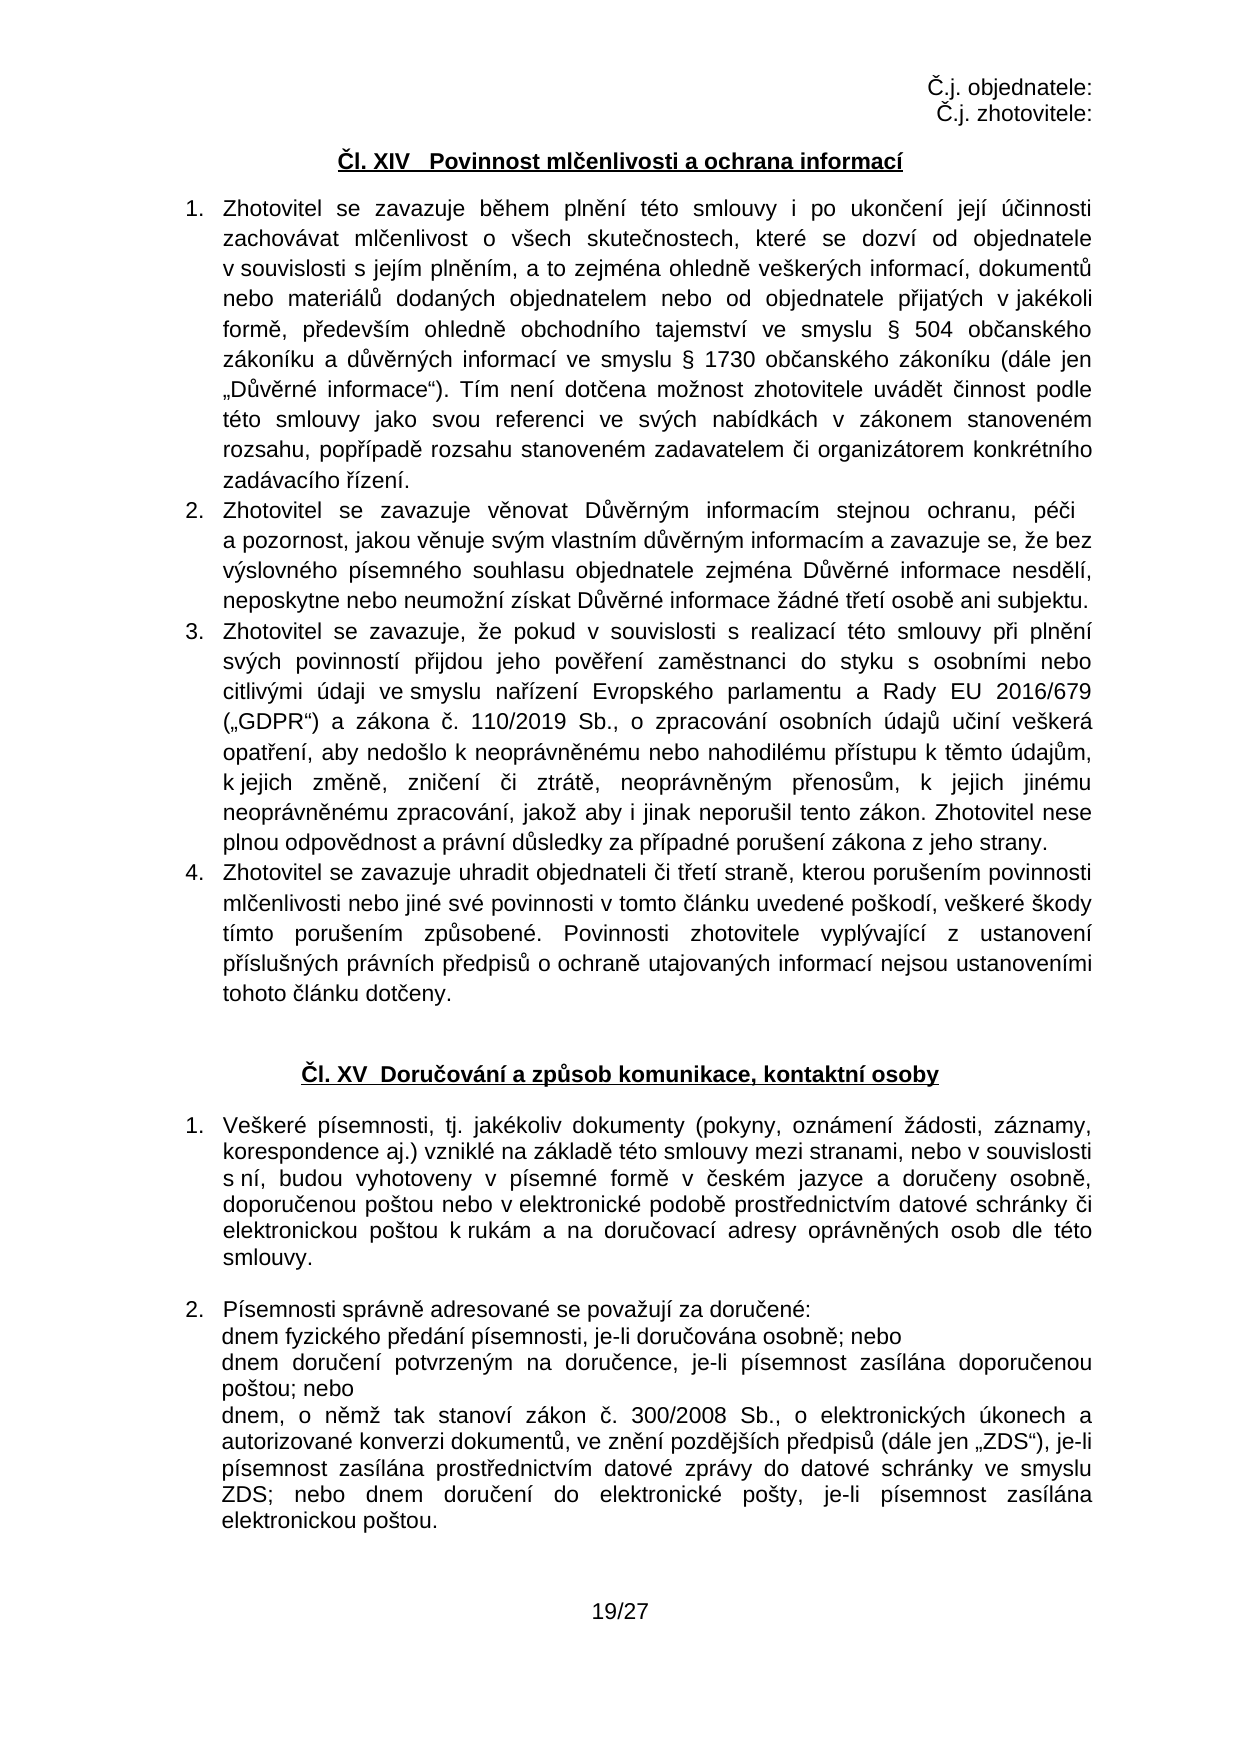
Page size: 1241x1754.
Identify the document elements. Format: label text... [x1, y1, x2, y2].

list Zhotovitel se zavazuje věnovat Důvěrným informacím stejnou ochranu, péči a pozornost, jakou věnuje svým vlastním důvěrným informacím a zavazuje se, že bez výslovného písemného souhlasu objednatele zejména Důvěrné informace nesdělí, neposkytne nebo neumožní získat Důvěrné informace žádné třetí osobě ani subjektu. [185, 497, 1093, 614]
list Písemnosti správně adresované se považují za doručené: [185, 1296, 1093, 1323]
text dnem fyzického předání písemnosti, je-li doručována osobně; nebo [148, 1323, 1093, 1349]
list Zhotovitel se zavazuje během plnění této smlouvy i po ukončení její účinnosti zachovávat mlčenlivost o všech skutečnostech, které se dozví od objednatele v souvislosti s jejím plněním, a to zejména ohledně veškerých informací, dokumentů nebo materiálů dodaných objednatelem nebo od objednatele přijatých v jakékoli formě, především ohledně obchodního tajemství ve smyslu § 504 občanského zákoníku a důvěrných informací ve smyslu § 1730 občanského zákoníku (dále jen „Důvěrné informace“). Tím není dotčena možnost zhotovitele uvádět činnost podle této smlouvy jako svou referenci ve svých nabídkách v zákonem stanoveném rozsahu, popřípadě rozsahu stanoveném zadavatelem či organizátorem konkrétního zadávacího řízení. [185, 195, 1093, 493]
list Zhotovitel se zavazuje, že pokud v souvislosti s realizací této smlouvy při plnění svých povinností přijdou jeho pověření zaměstnanci do styku s osobními nebo citlivými údaji ve smyslu nařízení Evropského parlamentu a Rady EU 2016/679 („GDPR“) a zákona č. 110/2019 Sb., o zpracování osobních údajů učiní veškerá opatření, aby nedošlo k neoprávněnému nebo nahodilému přístupu k těmto údajům, k jejich změně, zničení či ztrátě, neoprávněným přenosům, k jejich jinému neoprávněnému zpracování, jakož aby i jinak neporušil tento zákon. Zhotovitel nese plnou odpovědnost a právní důsledky za případné porušení zákona z jeho strany. [185, 618, 1093, 856]
text dnem, o němž tak stanoví zákon č. 300/2008 Sb., o elektronických úkonech a autorizované konverzi dokumentů, ve znění pozdějších předpisů (dále jen „ZDS“), je-li písemnost zasílána prostřednictvím datové zprávy do datové schránky ve smyslu ZDS; nebo dnem doručení do elektronické pošty, je-li písemnost zasílána elektronickou poštou. [221, 1402, 1093, 1533]
text Čl. XV Doručování a způsob komunikace, kontaktní osoby [148, 1061, 1093, 1088]
text Čl. XIV Povinnost mlčenlivosti a ochrana informací [148, 148, 1093, 174]
text dnem doručení potvrzeným na doručence, je-li písemnost zasílána doporučenou poštou; nebo [221, 1349, 1093, 1402]
list Veškeré písemnosti, tj. jakékoliv dokumenty (pokyny, oznámení žádosti, záznamy, korespondence aj.) vzniklé na základě této smlouvy mezi stranami, nebo v souvislosti s ní, budou vyhotoveny v písemné formě v českém jazyce a doručeny osobně, doporučenou poštou nebo v elektronické podobě prostřednictvím datové schránky či elektronickou poštou k rukám a na doručovací adresy oprávněných osob dle této smlouvy. [185, 1112, 1093, 1270]
list Zhotovitel se zavazuje uhradit objednateli či třetí straně, kterou porušením povinnosti mlčenlivosti nebo jiné své povinnosti v tomto článku uvedené poškodí, veškeré škody tímto porušením způsobené. Povinnosti zhotovitele vyplývající z ustanovení příslušných právních předpisů o ochraně utajovaných informací nejsou ustanoveními tohoto článku dotčeny. [185, 859, 1093, 1007]
